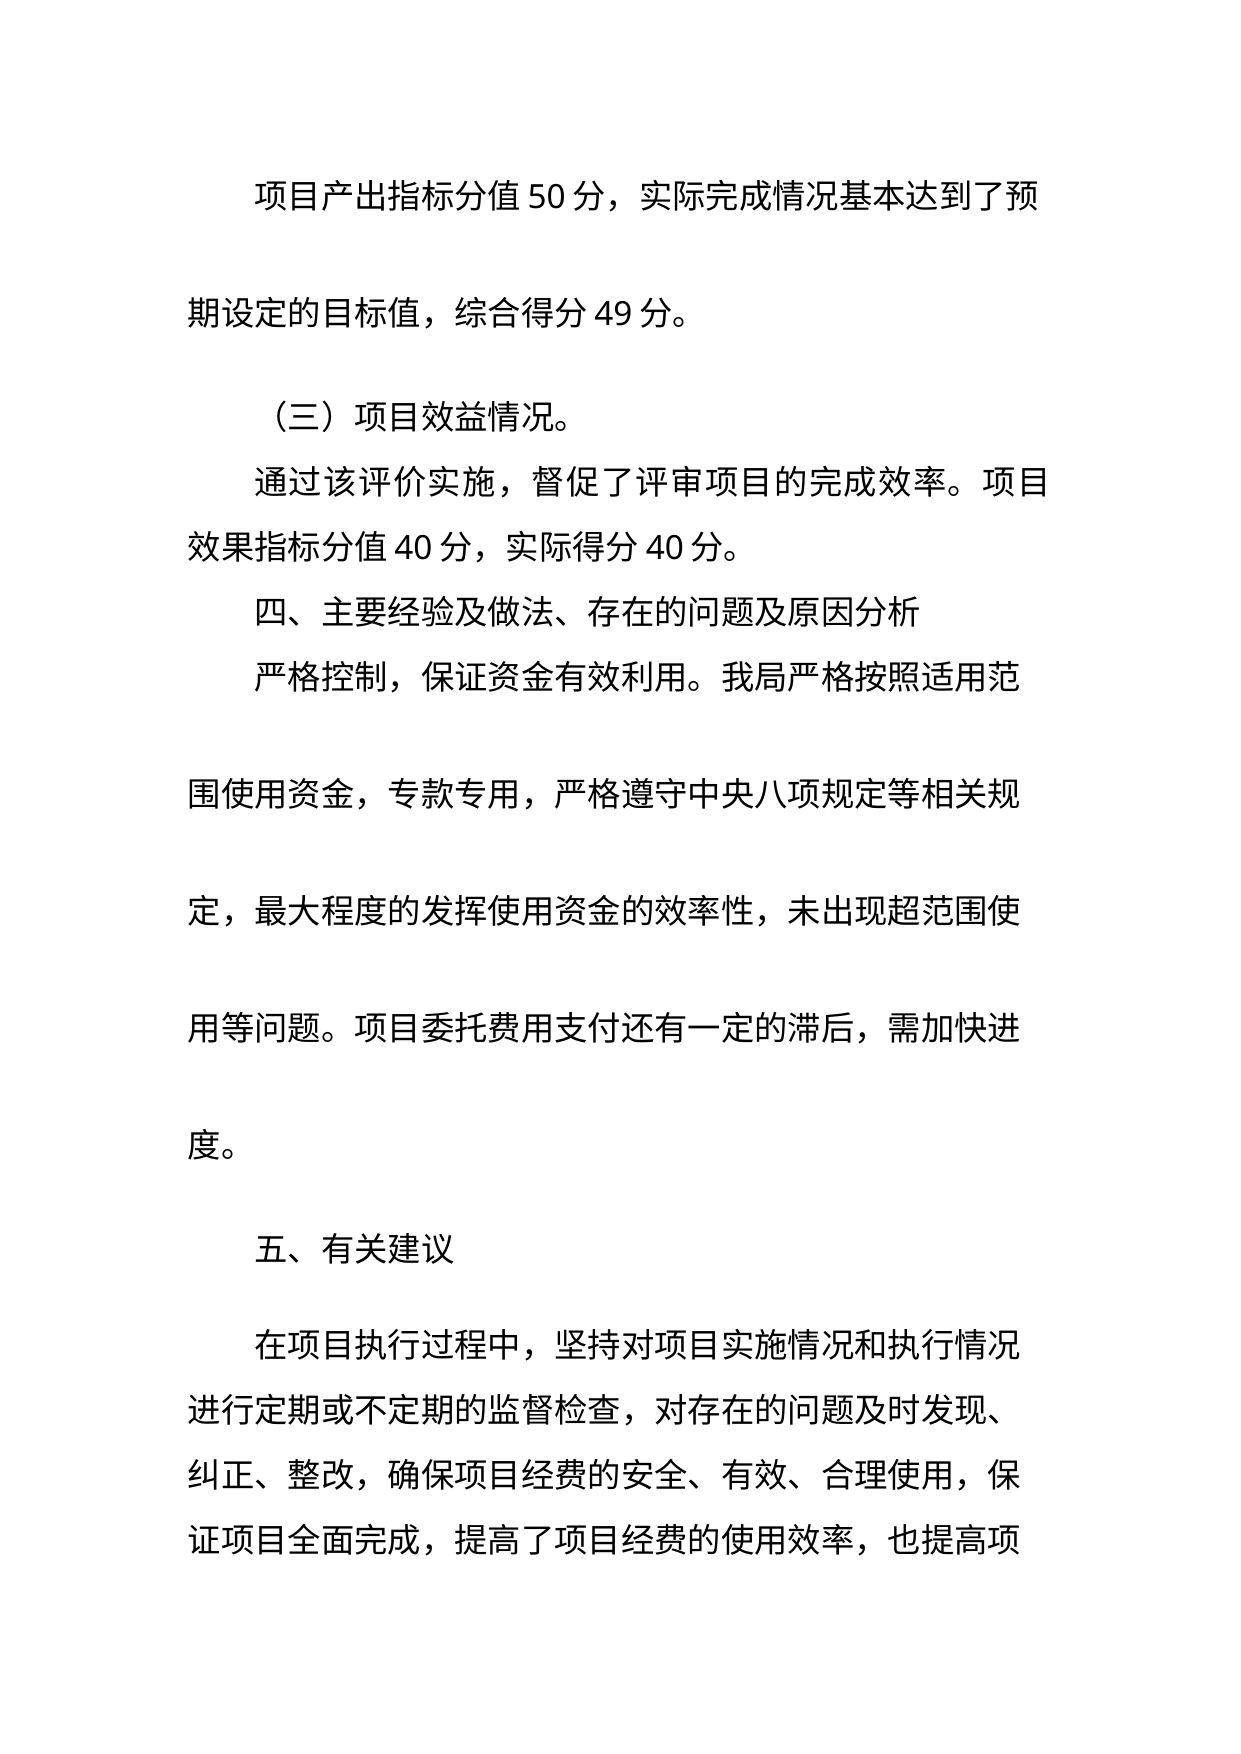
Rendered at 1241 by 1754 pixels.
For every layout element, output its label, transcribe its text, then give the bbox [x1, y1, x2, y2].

text 严格控制，保证资金有效利用。我局严格按照适用范围使用资金，专款专用，严格遵守中央八项规定等相关规定，最大程度的发挥使用资金的效率性，未出现超范围使用等问题。项目委托费用支付还有一定的滞后，需加快进度。 [187, 643, 1053, 1176]
list 项目效益情况。 [187, 383, 1053, 448]
text 项目产出指标分值50分，实际完成情况基本达到了预期设定的目标值，综合得分49分。 [187, 162, 1053, 344]
list 主要经验及做法、存在的问题及原因分析 [187, 578, 1053, 643]
list 有关建议 [187, 1214, 1053, 1279]
text 通过该评价实施，督促了评审项目的完成效率。项目效果指标分值40分，实际得分40分。 [187, 448, 1053, 578]
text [187, 1310, 1053, 1570]
